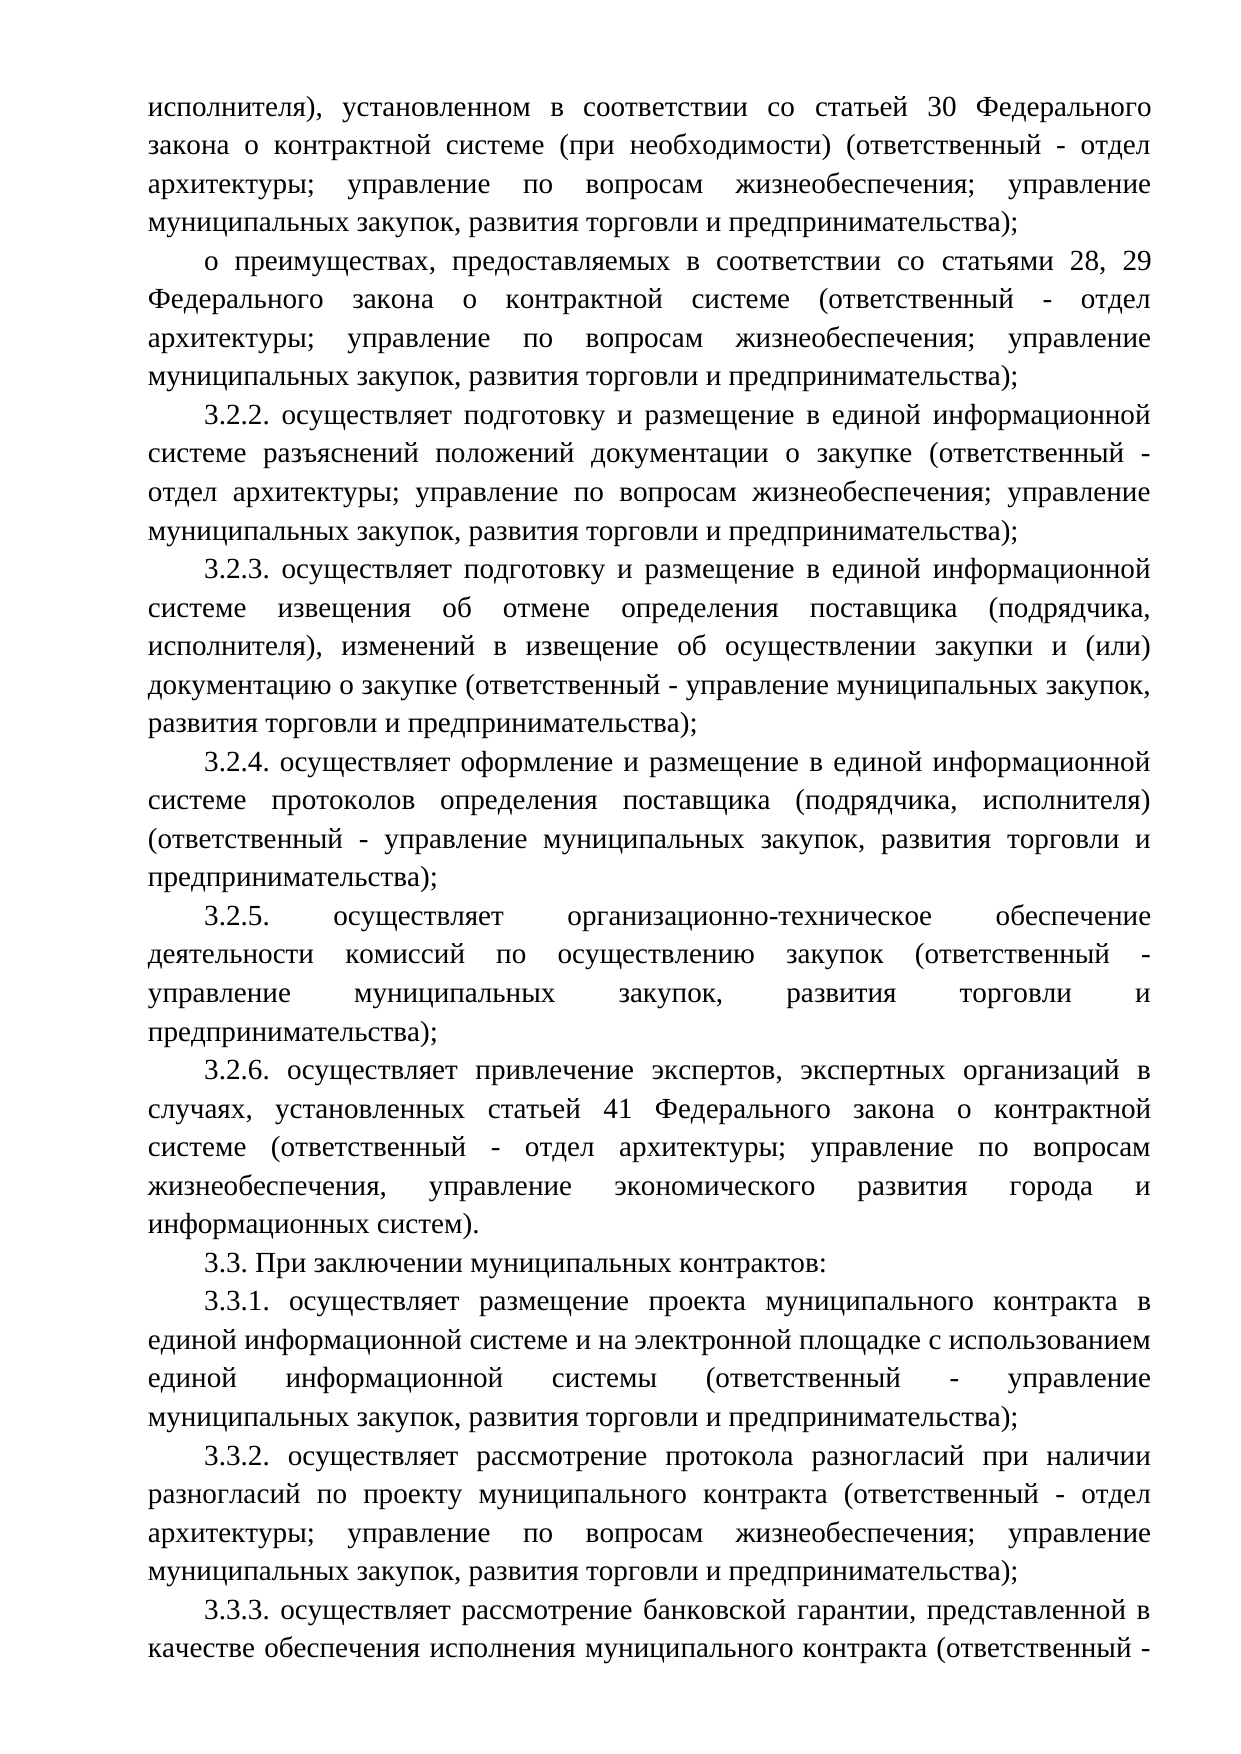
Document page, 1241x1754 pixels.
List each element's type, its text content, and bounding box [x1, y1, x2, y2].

text 3.3.1. осуществляет размещение проекта муниципального контракта в единой информационной системе и на электронной площадке с использованием единой информационной системы (ответственный - управление муниципальных закупок, развития торговли и предпринимательства); [148, 1283, 1152, 1433]
text о преимуществах, предоставляемых в соответствии со статьями 28, 29 Федерального закона о контрактной системе (ответственный - отдел архитектуры; управление по вопросам жизнеобеспечения; управление муниципальных закупок, развития торговли и предпринимательства); [148, 243, 1152, 392]
text 3.2.5. осуществляет организационно-техническое обеспечение деятельности комиссий по осуществлению закупок (ответственный - управление муниципальных закупок, развития торговли и предпринимательства); [148, 898, 1152, 1047]
text 3.2.2. осуществляет подготовку и размещение в единой информационной системе разъяснений положений документации о закупке (ответственный - отдел архитектуры; управление по вопросам жизнеобеспечения; управление муниципальных закупок, развития торговли и предпринимательства); [148, 397, 1152, 546]
text 3.2.3. осуществляет подготовку и размещение в единой информационной системе извещения об отмене определения поставщика (подрядчика, исполнителя), изменений в извещение об осуществлении закупки и (или) документацию о закупке (ответственный - управление муниципальных закупок, развития торговли и предпринимательства); [148, 551, 1152, 739]
text 3.2.6. осуществляет привлечение экспертов, экспертных организаций в случаях, установленных статьей 41 Федерального закона о контрактной системе (ответственный - отдел архитектуры; управление по вопросам жизнеобеспечения, управление экономического развития города и информационных систем). [148, 1052, 1152, 1240]
text 3.3. При заключении муниципальных контрактов: [148, 1245, 1152, 1278]
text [148, 1592, 1152, 1664]
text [148, 89, 1152, 238]
text 3.3.2. осуществляет рассмотрение протокола разногласий при наличии разногласий по проекту муниципального контракта (ответственный - отдел архитектуры; управление по вопросам жизнеобеспечения; управление муниципальных закупок, развития торговли и предпринимательства); [148, 1438, 1152, 1587]
text 3.2.4. осуществляет оформление и размещение в единой информационной системе протоколов определения поставщика (подрядчика, исполнителя) (ответственный - управление муниципальных закупок, развития торговли и предпринимательства); [148, 744, 1152, 893]
